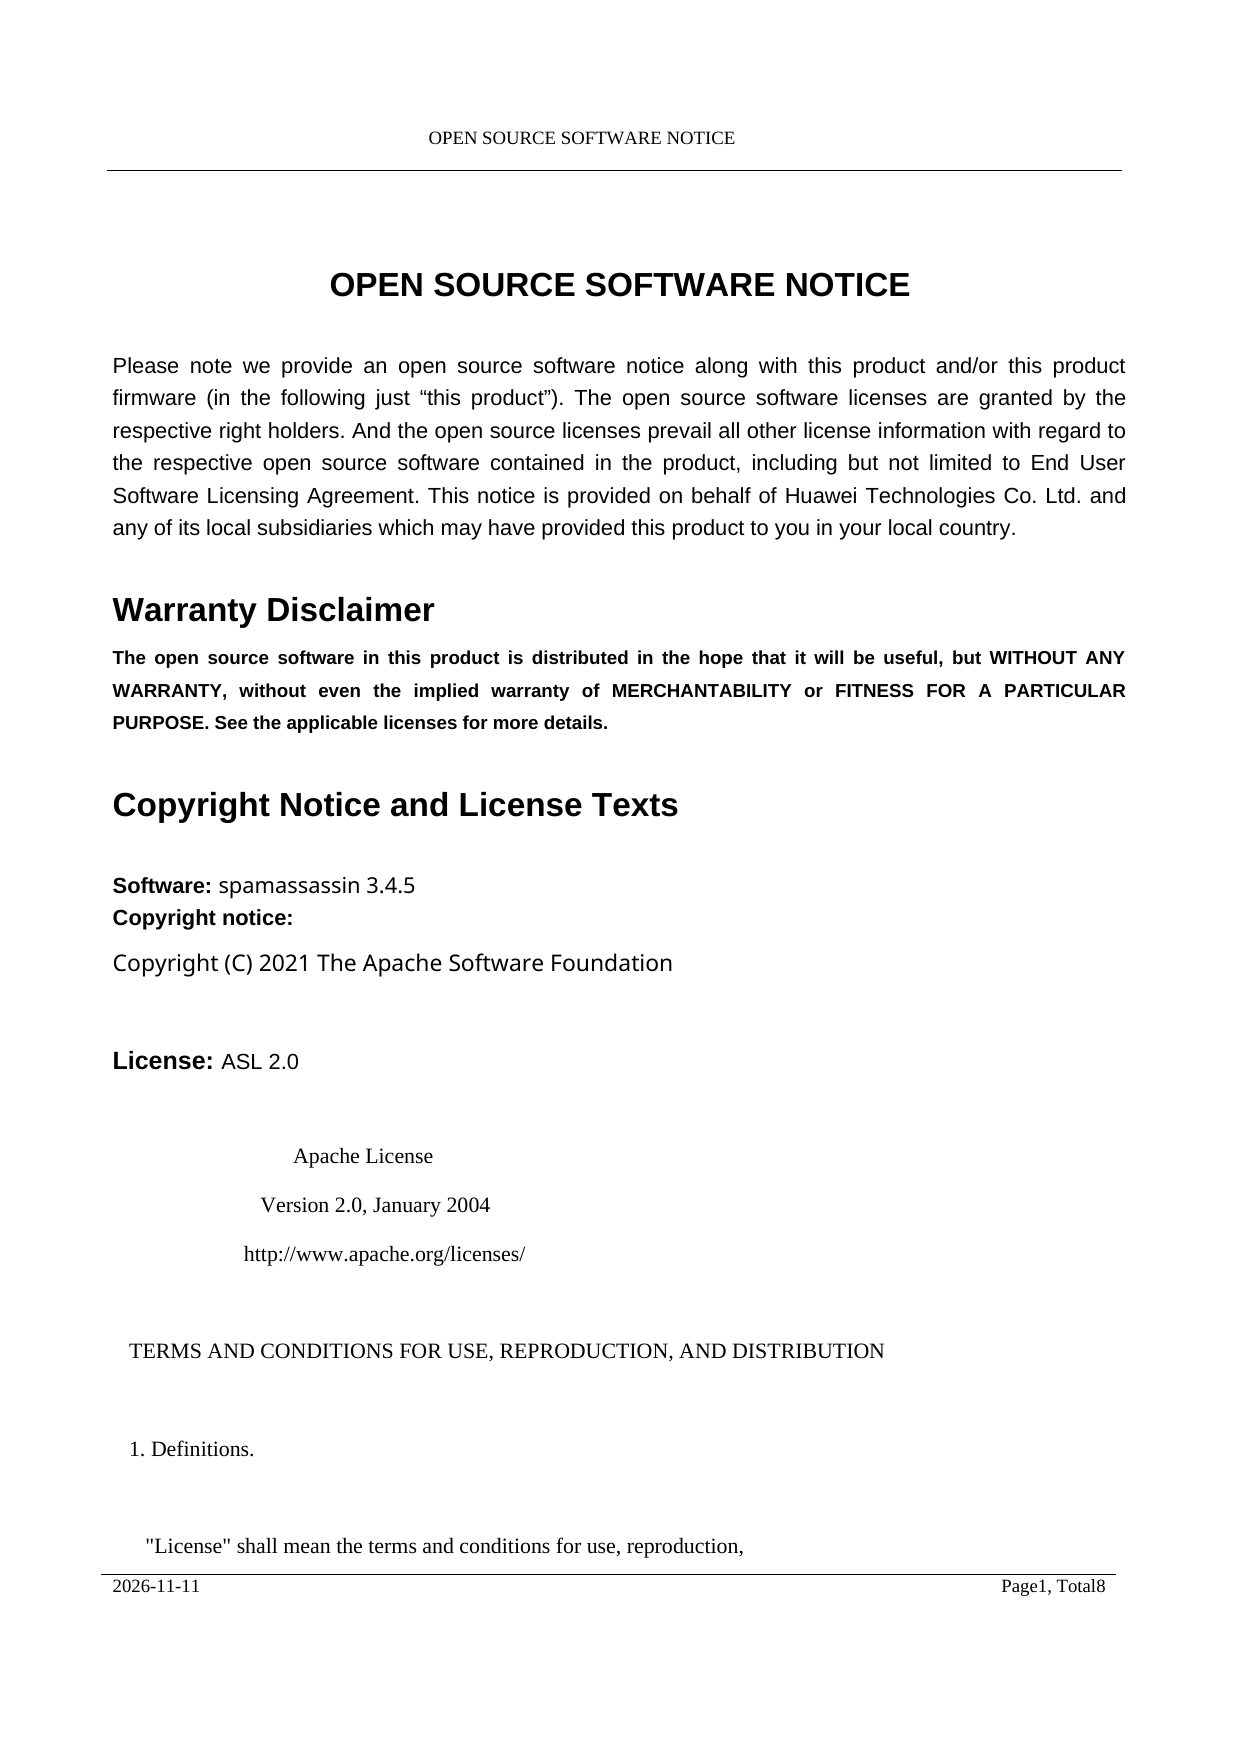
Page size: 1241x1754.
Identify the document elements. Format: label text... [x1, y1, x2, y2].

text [112, 1091, 1128, 1562]
text OPEN SOURCE SOFTWARE NOTICE [112, 251, 1128, 316]
text Please note we provide an open source software notice along with this product and/or this product firmware (in the following just “this product”). The open source software licenses are granted by the respective right holders. And the open source licenses prevail all other license information with regard to the respective open source software contained in the product, including but not limited to End User Software Licensing Agreement. This notice is provided on behalf of Huawei Technologies Co. Ltd. and any of its local subsidiaries which may have provided this product to you in your local country. [112, 349, 1128, 544]
text Copyright notice: [112, 901, 1128, 934]
text Warranty Disclaimer [112, 576, 1128, 641]
text Software: spamassassin 3.4.5 [112, 869, 1128, 901]
text Copyright (C) 2021 The Apache Software Foundation [112, 947, 1128, 1028]
text Copyright Notice and License Texts [112, 771, 1128, 836]
text The open source software in this product is distributed in the hope that it will be useful, but WITHOUT ANY WARRANTY, without even the implied warranty of MERCHANTABILITY or FITNESS FOR A PARTICULAR PURPOSE. See the applicable licenses for more details. [112, 641, 1128, 739]
text License: ASL 2.0 [112, 1044, 1128, 1077]
